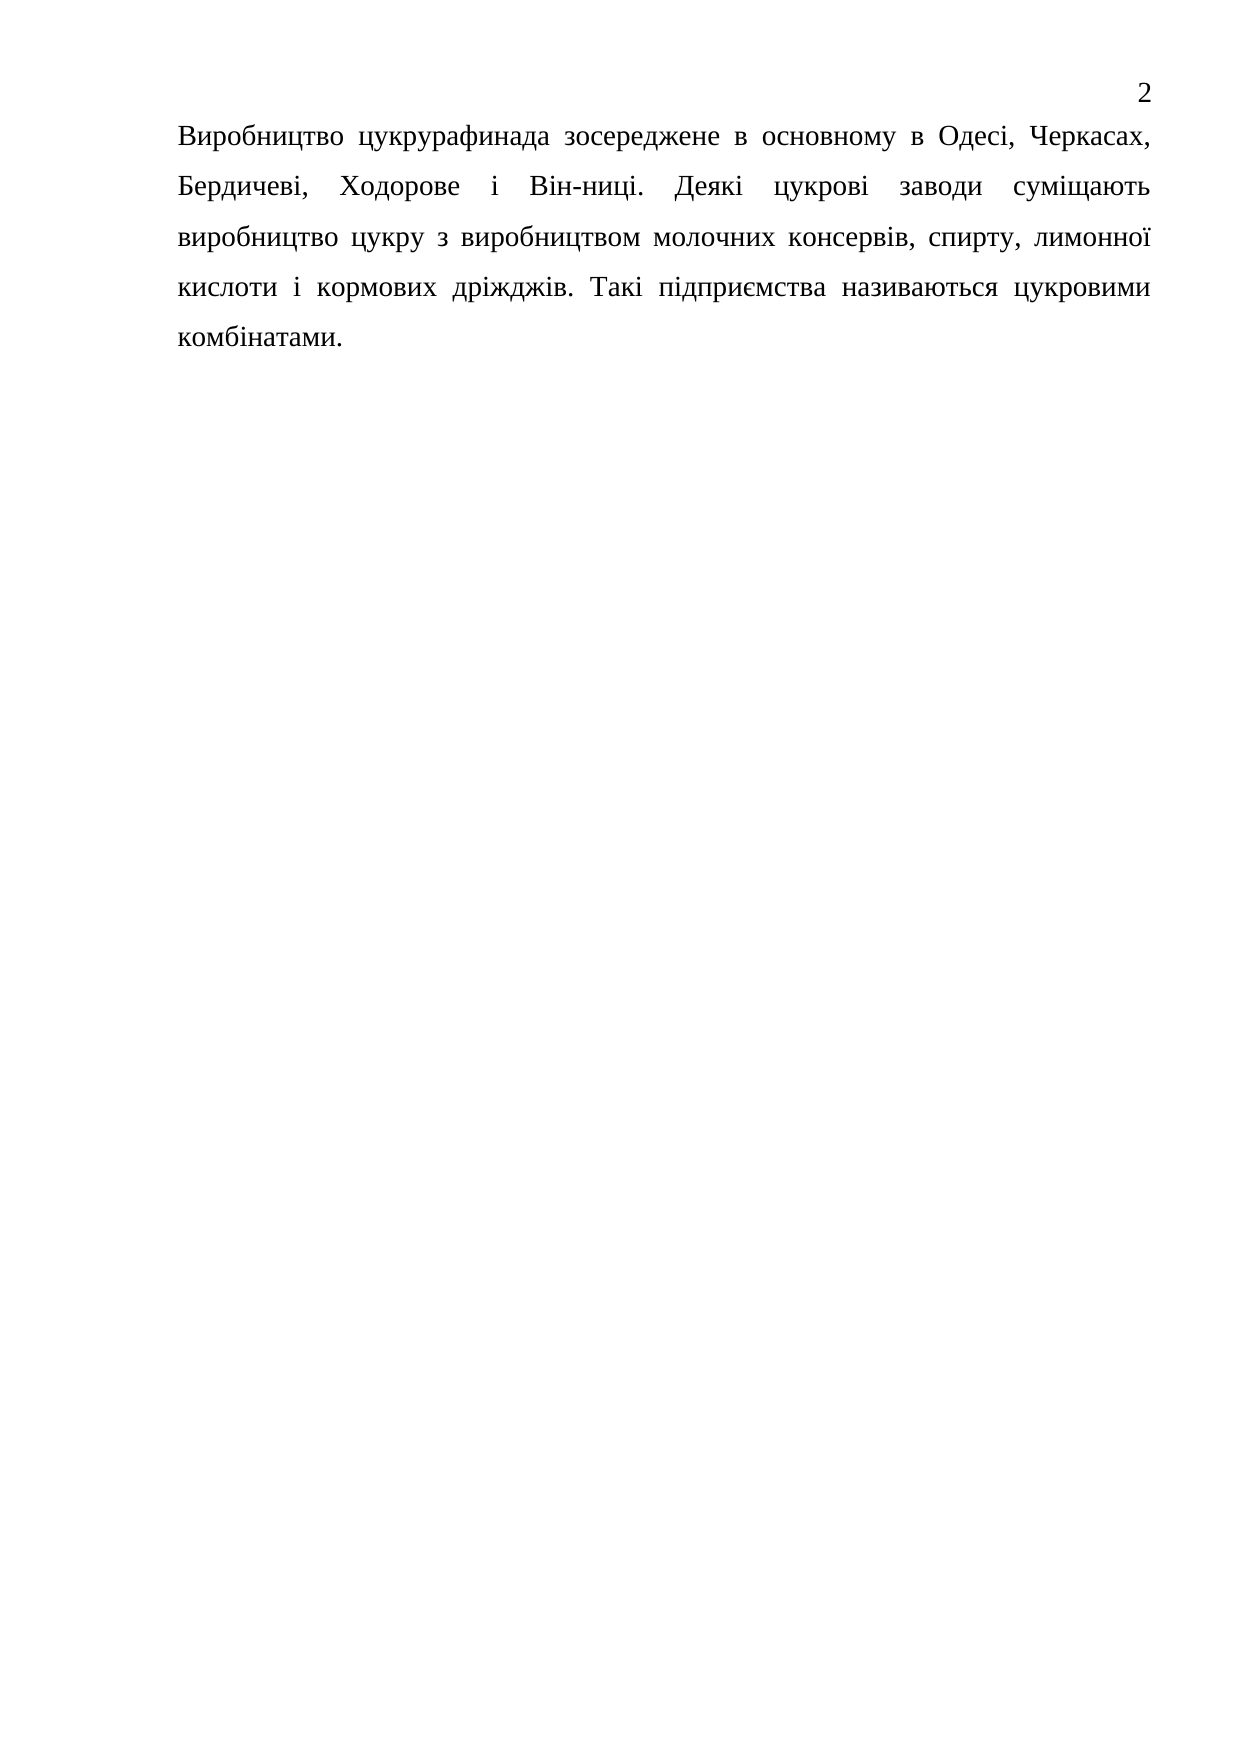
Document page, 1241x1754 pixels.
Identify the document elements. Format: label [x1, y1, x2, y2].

text [177, 118, 1152, 353]
